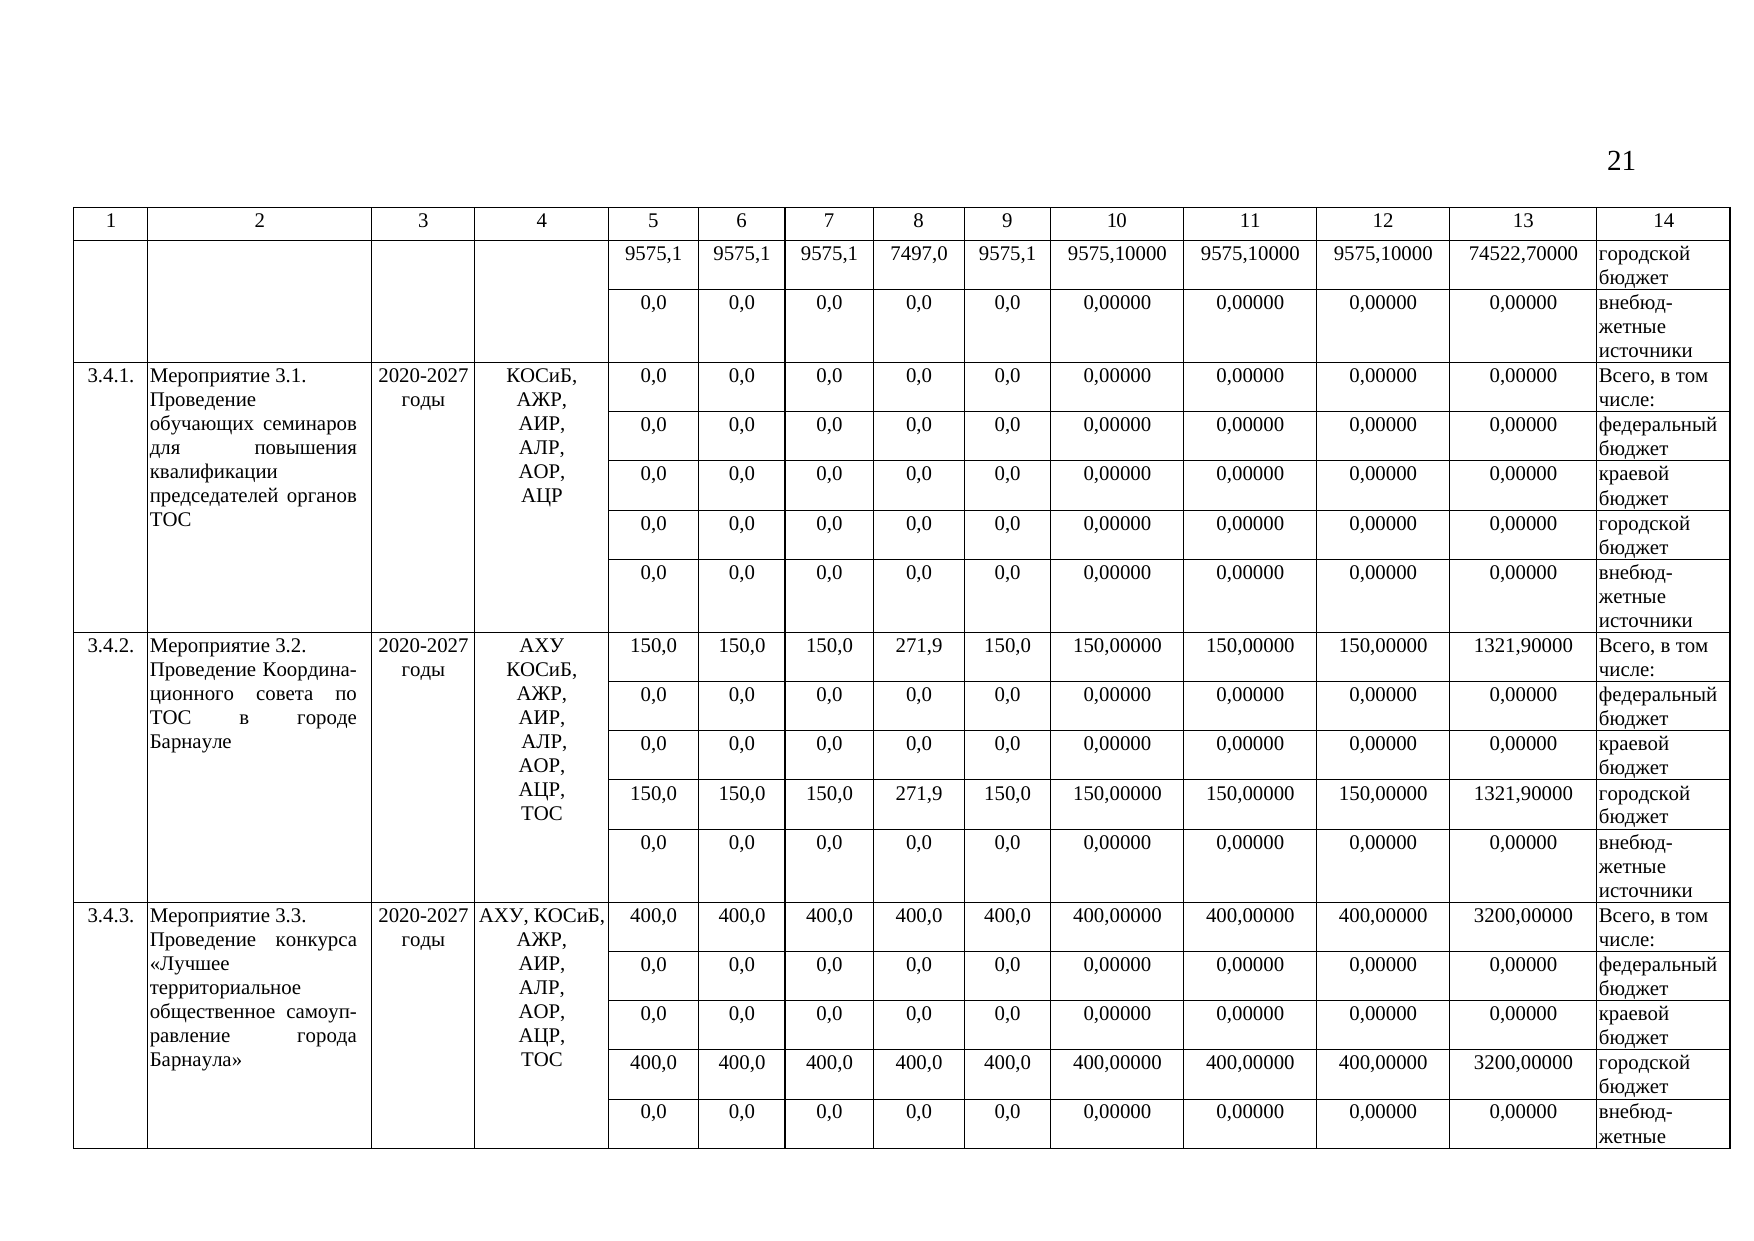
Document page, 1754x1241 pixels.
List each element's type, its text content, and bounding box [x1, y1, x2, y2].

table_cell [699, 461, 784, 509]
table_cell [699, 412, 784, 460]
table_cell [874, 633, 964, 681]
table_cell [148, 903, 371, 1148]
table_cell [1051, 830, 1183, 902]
table_header 11 [1184, 208, 1316, 239]
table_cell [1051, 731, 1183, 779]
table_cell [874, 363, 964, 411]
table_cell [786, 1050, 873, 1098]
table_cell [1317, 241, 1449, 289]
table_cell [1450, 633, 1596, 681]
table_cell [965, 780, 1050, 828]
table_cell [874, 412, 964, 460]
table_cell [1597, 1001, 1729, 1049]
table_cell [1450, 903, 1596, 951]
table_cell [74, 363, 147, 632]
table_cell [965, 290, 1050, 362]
table_header 8 [874, 208, 964, 239]
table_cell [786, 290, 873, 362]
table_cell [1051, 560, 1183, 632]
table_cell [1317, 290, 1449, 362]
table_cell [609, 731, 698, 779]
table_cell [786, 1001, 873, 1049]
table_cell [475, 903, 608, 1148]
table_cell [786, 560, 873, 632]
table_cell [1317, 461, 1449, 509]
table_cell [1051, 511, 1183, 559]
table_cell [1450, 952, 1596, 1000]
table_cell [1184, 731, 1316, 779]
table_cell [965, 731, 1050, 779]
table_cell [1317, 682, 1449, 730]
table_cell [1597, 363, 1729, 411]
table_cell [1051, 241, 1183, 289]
table_header 12 [1317, 208, 1449, 239]
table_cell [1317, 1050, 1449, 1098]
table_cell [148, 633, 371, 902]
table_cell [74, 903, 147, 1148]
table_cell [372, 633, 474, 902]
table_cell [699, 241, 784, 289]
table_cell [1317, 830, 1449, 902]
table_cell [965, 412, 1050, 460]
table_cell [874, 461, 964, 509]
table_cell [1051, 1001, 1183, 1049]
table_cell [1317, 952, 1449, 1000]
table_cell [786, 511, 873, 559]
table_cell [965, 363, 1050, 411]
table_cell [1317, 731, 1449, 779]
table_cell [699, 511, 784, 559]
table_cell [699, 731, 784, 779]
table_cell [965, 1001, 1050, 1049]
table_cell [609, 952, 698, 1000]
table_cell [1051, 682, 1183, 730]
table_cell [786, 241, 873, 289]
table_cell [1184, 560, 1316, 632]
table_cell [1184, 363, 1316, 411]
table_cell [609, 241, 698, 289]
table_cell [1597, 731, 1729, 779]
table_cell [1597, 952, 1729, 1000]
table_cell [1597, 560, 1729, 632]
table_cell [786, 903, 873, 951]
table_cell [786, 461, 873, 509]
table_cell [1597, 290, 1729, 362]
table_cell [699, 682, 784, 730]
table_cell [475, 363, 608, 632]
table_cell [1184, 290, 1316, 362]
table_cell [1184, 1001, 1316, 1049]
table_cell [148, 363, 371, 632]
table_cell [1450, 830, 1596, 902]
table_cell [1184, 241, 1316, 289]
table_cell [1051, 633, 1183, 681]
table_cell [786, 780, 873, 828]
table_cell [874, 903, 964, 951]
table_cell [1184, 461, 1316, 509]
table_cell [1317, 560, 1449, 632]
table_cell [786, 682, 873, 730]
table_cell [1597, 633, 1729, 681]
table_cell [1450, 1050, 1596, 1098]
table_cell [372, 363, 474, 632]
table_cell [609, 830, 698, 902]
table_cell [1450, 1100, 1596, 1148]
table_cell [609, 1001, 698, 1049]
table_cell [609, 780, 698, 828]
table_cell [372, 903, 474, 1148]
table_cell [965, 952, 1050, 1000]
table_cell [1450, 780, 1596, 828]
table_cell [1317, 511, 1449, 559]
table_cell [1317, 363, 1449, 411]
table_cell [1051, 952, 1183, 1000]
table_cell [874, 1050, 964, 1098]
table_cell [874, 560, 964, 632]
table_header 4 [475, 208, 608, 239]
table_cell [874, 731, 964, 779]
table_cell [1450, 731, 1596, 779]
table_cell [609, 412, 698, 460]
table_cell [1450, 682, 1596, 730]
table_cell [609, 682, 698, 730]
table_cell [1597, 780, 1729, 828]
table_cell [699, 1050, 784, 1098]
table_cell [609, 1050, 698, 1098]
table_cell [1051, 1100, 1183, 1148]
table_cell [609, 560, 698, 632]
table_header 3 [372, 208, 474, 239]
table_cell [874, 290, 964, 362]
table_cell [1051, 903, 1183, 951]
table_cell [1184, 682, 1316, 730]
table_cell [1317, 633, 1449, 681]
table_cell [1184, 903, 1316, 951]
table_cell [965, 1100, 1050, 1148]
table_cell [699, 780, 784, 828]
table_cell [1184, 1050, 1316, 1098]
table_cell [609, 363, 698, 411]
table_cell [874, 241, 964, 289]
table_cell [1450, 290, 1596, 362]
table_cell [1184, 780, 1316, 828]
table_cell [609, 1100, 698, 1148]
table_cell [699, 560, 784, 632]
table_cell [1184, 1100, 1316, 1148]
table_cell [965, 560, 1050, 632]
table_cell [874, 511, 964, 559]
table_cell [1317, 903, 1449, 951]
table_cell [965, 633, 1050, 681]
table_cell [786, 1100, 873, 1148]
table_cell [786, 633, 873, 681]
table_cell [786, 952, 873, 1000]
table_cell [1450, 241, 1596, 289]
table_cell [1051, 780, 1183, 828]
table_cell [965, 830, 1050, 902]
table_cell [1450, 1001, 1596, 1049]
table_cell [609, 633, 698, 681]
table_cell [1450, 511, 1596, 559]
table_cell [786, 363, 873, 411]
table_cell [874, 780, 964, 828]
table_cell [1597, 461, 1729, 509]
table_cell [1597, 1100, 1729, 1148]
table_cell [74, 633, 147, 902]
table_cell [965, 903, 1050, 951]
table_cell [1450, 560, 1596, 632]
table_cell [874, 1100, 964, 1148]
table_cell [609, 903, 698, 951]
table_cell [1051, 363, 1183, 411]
table_header 14 [1597, 208, 1729, 239]
table_header 6 [699, 208, 784, 239]
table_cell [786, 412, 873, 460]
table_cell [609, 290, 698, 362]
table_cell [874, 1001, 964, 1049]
table_header 10 [1051, 208, 1183, 239]
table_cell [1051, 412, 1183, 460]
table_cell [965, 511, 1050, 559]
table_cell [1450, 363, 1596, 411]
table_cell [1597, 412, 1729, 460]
table_header 7 [786, 208, 873, 239]
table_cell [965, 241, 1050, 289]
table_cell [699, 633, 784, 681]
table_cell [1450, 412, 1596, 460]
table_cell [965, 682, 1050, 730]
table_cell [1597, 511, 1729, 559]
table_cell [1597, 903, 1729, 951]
table_header 1 [74, 208, 147, 239]
table_header 2 [148, 208, 371, 239]
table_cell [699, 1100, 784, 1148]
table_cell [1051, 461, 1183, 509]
table_header 9 [965, 208, 1050, 239]
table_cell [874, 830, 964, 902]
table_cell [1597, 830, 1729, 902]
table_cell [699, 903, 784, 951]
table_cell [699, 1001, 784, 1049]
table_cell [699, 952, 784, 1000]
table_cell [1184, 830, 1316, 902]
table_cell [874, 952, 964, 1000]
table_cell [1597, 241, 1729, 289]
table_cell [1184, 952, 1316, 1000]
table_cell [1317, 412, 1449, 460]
table_header 5 [609, 208, 698, 239]
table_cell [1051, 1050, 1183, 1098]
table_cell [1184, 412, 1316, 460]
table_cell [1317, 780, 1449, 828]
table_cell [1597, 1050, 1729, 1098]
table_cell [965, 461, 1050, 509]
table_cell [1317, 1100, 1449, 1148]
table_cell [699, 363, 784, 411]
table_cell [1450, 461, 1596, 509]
table_header 13 [1450, 208, 1596, 239]
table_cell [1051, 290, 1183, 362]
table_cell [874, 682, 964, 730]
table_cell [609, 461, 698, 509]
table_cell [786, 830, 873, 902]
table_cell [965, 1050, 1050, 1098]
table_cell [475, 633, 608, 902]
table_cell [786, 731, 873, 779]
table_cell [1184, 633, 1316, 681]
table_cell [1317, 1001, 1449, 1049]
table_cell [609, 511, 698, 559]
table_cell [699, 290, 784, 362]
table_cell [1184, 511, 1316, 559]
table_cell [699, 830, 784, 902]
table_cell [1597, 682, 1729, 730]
